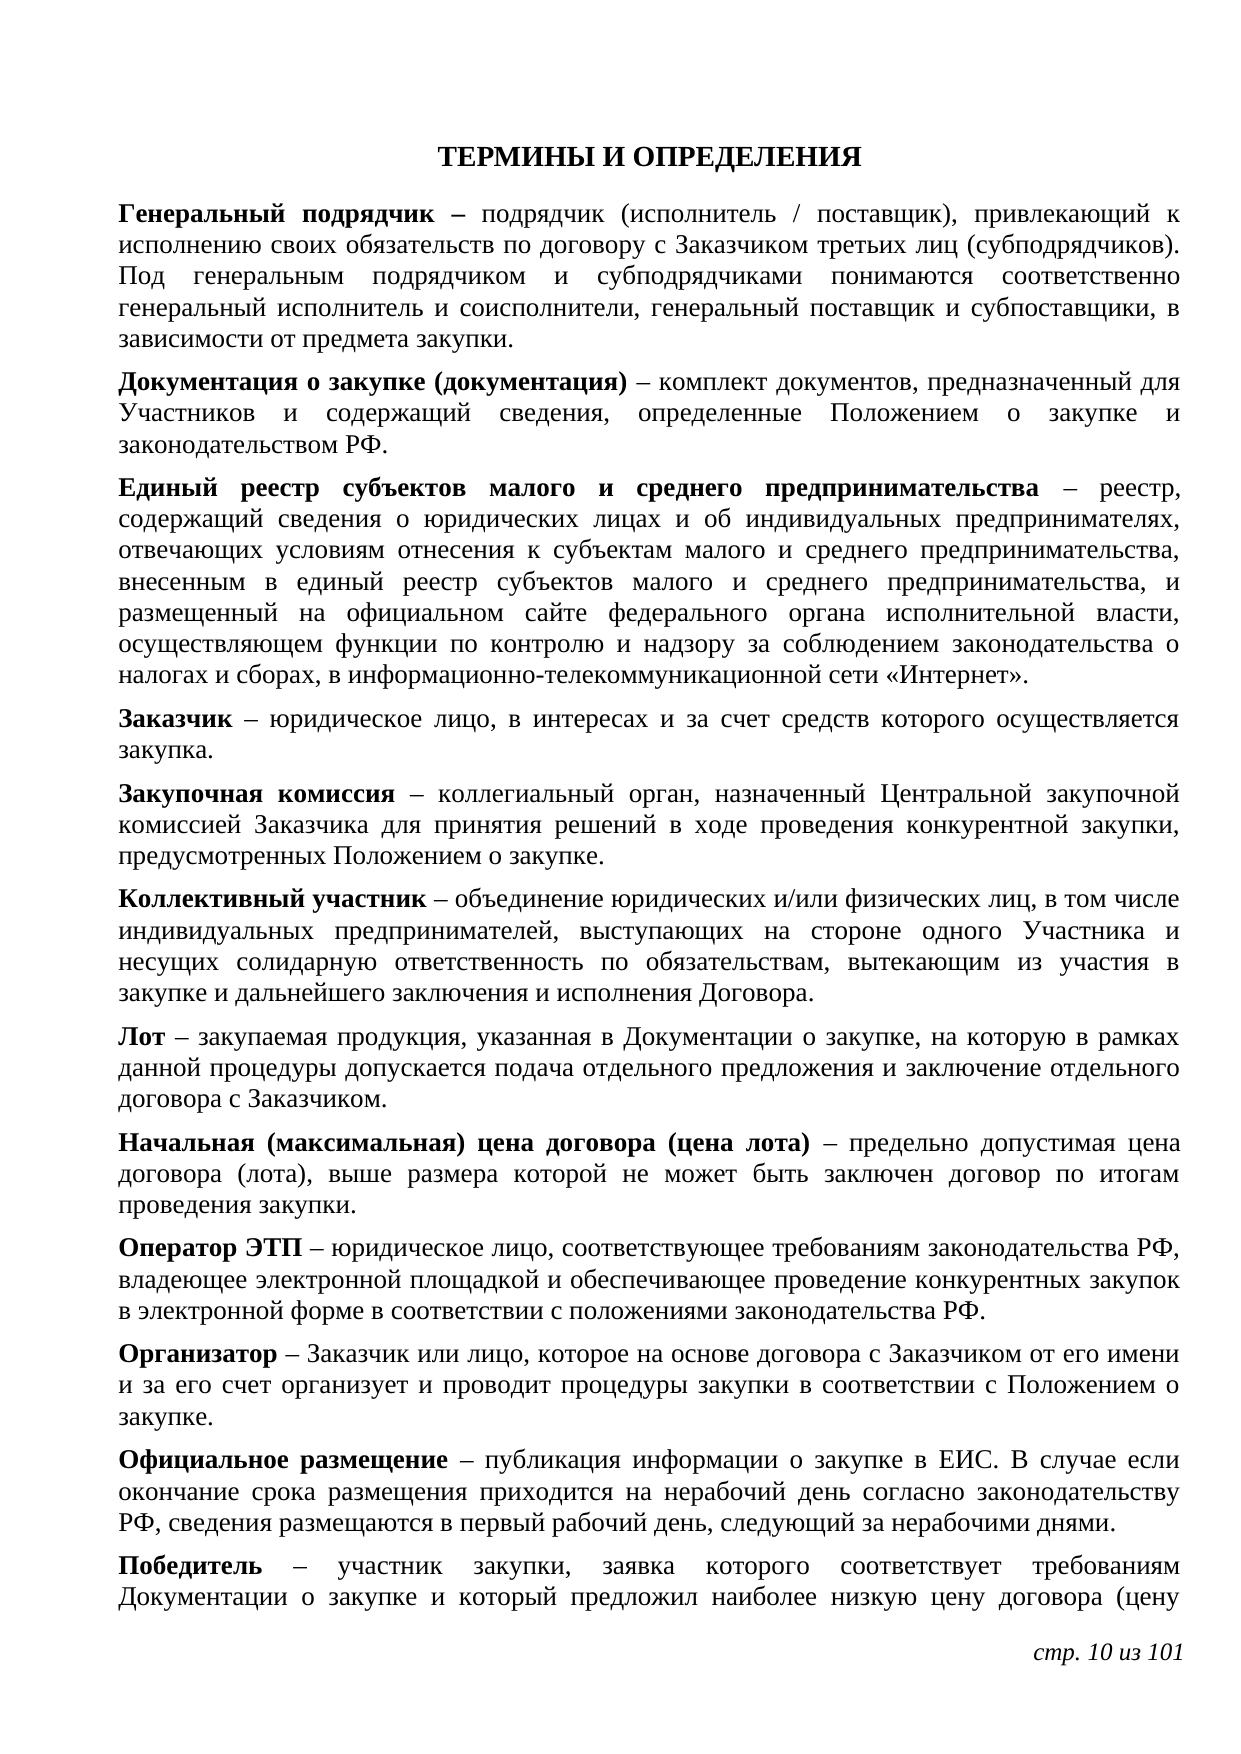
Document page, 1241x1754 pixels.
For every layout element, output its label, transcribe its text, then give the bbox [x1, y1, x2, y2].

text Начальная (максимальная) цена договора (цена лота) – предельно допустимая цена договора (лота), выше размера которой не может быть заключен договор по итогам проведения закупки. [118, 1126, 1181, 1219]
text Официальное размещение – публикация информации о закупке в ЕИС. В случае если окончание срока размещения приходится на нерабочий день согласно законодательству РФ, сведения размещаются в первый рабочий день, следующий за нерабочими днями. [118, 1443, 1181, 1537]
text Документация о закупке (документация) – комплект документов, предназначенный для Участников и содержащий сведения, определенные Положением о закупке и законодательством РФ. [118, 365, 1181, 459]
text Лот – закупаемая продукция, указанная в Документации о закупке, на которую в рамках данной процедуры допускается подача отдельного предложения и заключение отдельного договора с Заказчиком. [118, 1020, 1181, 1113]
text Организатор – Заказчик или лицо, которое на основе договора с Заказчиком от его имени и за его счет организует и проводит процедуры закупки в соответствии с Положением о закупке. [118, 1337, 1181, 1431]
text Закупочная комиссия – коллегиальный орган, назначенный Центральной закупочной комиссией Заказчика для принятия решений в ходе проведения конкурентной закупки, предусмотренных Положением о закупке. [118, 777, 1181, 870]
text Единый реестр субъектов малого и среднего предпринимательства – реестр, содержащий сведения о юридических лицах и об индивидуальных предпринимателях, отвечающих условиям отнесения к субъектам малого и среднего предпринимательства, внесенным в единый реестр субъектов малого и среднего предпринимательства, и размещенный на официальном сайте федерального органа исполнительной власти, осуществляющем функции по контролю и надзору за соблюдением законодательства о налогах и сборах, в информационно-телекоммуникационной сети «Интернет». [118, 471, 1181, 689]
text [118, 1549, 1181, 1612]
subtitle ТЕРМИНЫ И ОПРЕДЕЛЕНИЯ [118, 139, 1181, 172]
text Заказчик – юридическое лицо, в интересах и за счет средств которого осуществляется закупка. [118, 702, 1181, 764]
text Оператор ЭТП – юридическое лицо, соответствующее требованиям законодательства РФ, владеющее электронной площадкой и обеспечивающее проведение конкурентных закупок в электронной форме в соответствии с положениями законодательства РФ. [118, 1232, 1181, 1325]
text Генеральный подрядчик – подрядчик (исполнитель / поставщик), привлекающий к исполнению своих обязательств по договору с Заказчиком третьих лиц (субподрядчиков). Под генеральным подрядчиком и субподрядчиками понимаются соответственно генеральный исполнитель и соисполнители, генеральный поставщик и субпоставщики, в зависимости от предмета закупки. [118, 197, 1181, 353]
text Коллективный участник – объединение юридических и/или физических лиц, в том числе индивидуальных предпринимателей, выступающих на стороне одного Участника и несущих солидарную ответственность по обязательствам, вытекающим из участия в закупке и дальнейшего заключения и исполнения Договора. [118, 883, 1181, 1007]
